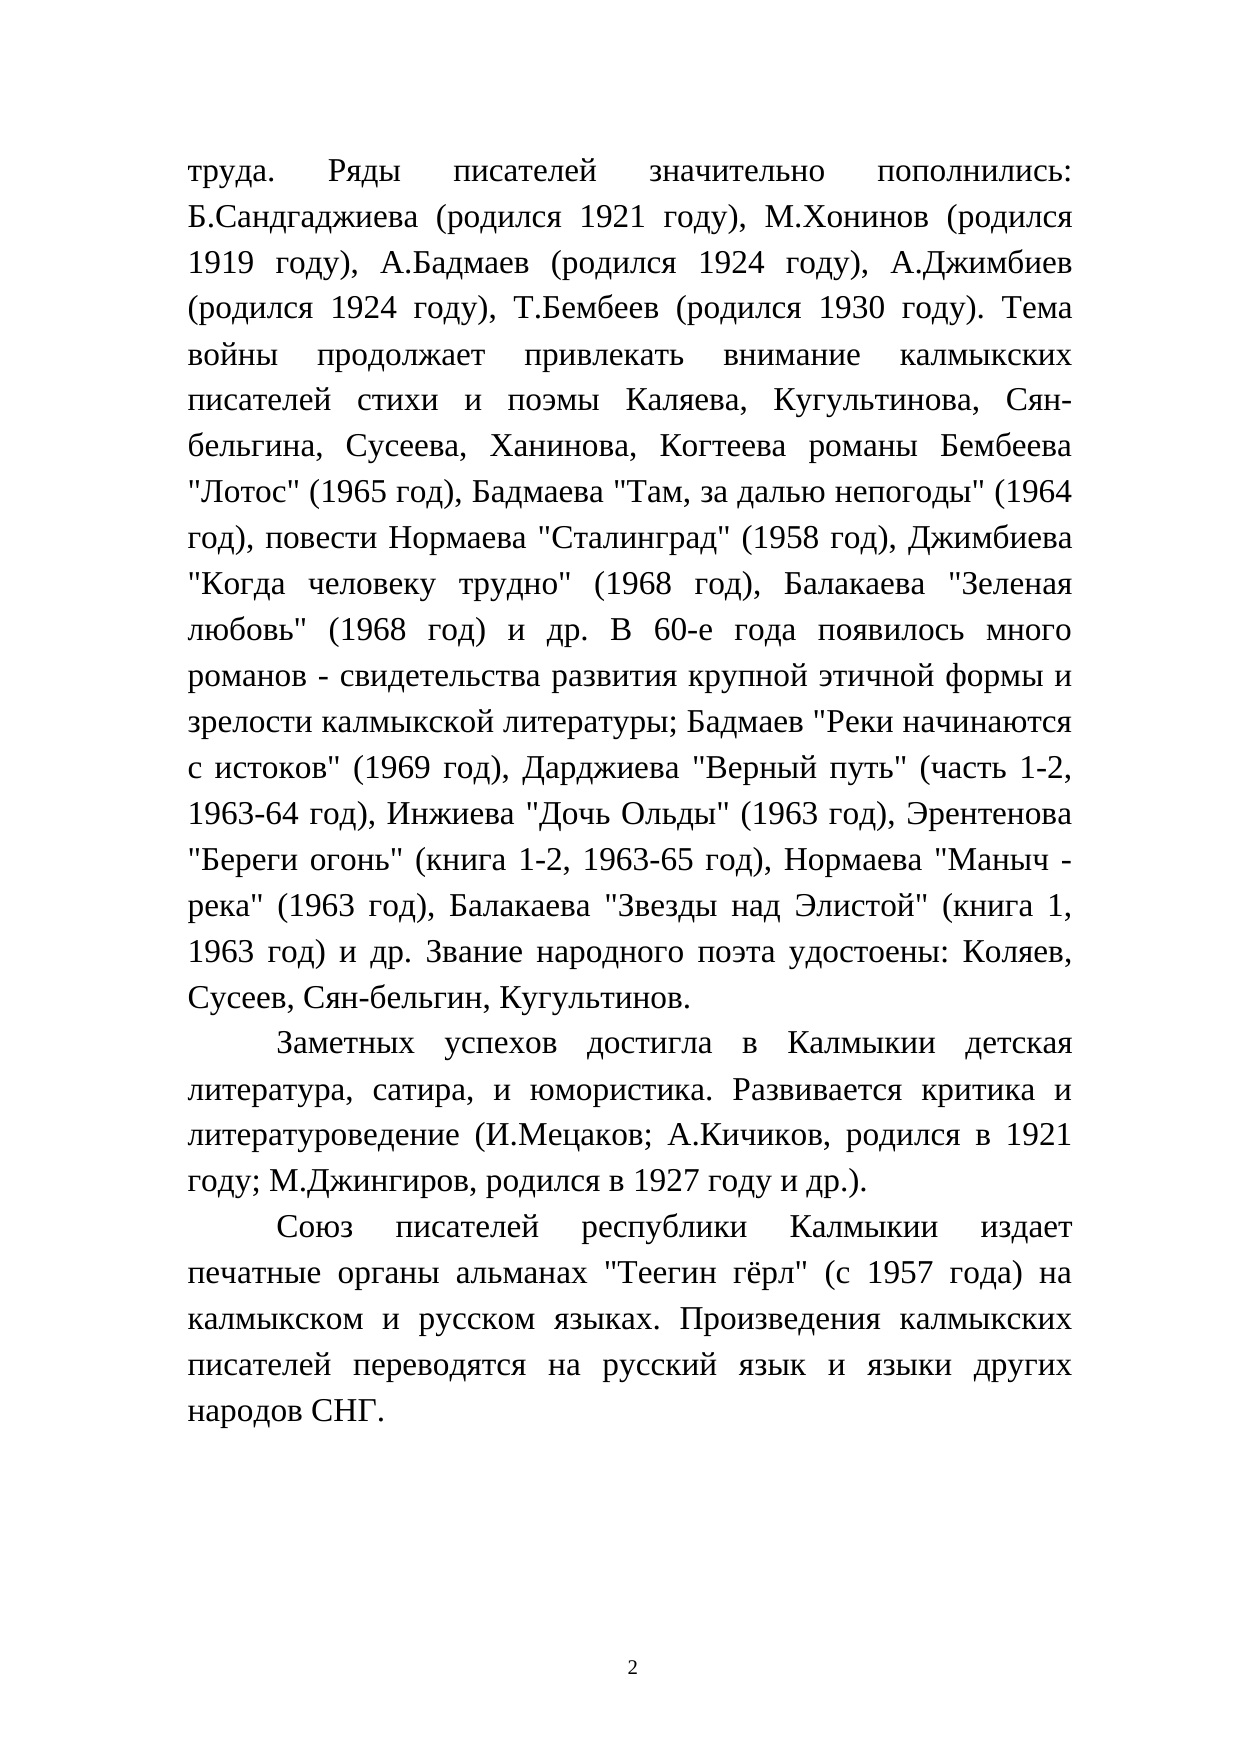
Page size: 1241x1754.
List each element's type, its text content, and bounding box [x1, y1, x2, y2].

text Заметных успехов достигла в Калмыкии детская литература, сатира, и юмористика. Развивается критика и литературоведение (И.Мецаков; А.Кичиков, родился в 1921 году; М.Джингиров, родился в 1927 году и др.). [187, 1023, 1073, 1199]
text Союз писателей республики Калмыкии издает печатные органы альманах "Теегин гёрл" (с 1957 года) на калмыкском и русском языках. Произведения калмыкских писателей переводятся на русский язык и языки других народов СНГ. [187, 1207, 1073, 1429]
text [187, 150, 1073, 1015]
